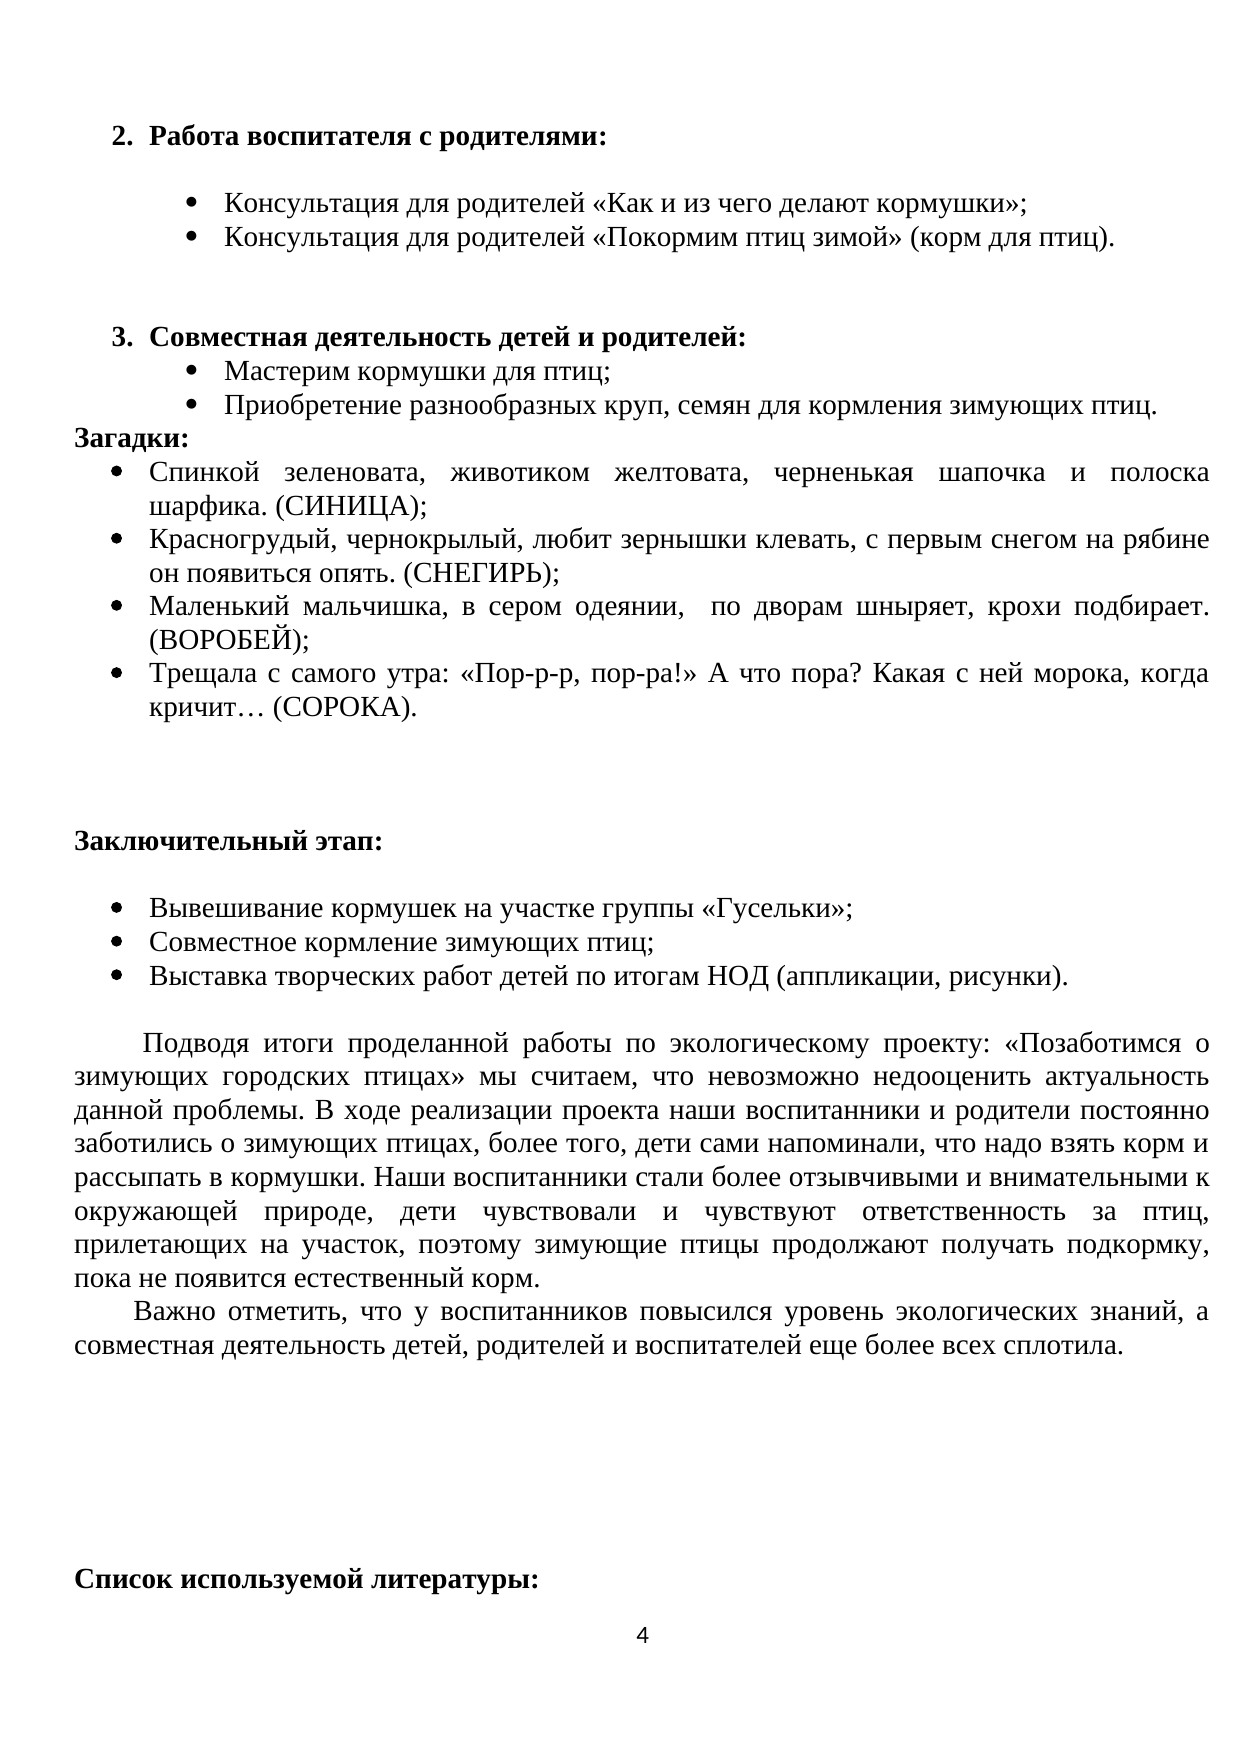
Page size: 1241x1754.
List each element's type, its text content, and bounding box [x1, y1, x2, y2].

list Спинкой зеленовата, животиком желтовата, черненькая шапочка и полоска шарфика. (СИНИЦА); [111, 454, 1211, 521]
text Важно отметить, что у воспитанников повысился уровень экологических знаний, а совместная деятельность детей, родителей и воспитателей еще более всех сплотила. [74, 1293, 1211, 1360]
list Консультация для родителей «Как и из чего делают кормушки»; [186, 185, 1211, 219]
list Консультация для родителей «Покормим птиц зимой» (корм для птиц). [186, 219, 1211, 252]
list Приобретение разнообразных круп, семян для кормления зимующих птиц. [186, 387, 1211, 420]
list Красногрудый, чернокрылый, любит зернышки клевать, с первым снегом на рябине он появиться опять. (СНЕГИРЬ); [111, 521, 1211, 588]
text Список используемой литературы: [74, 1562, 1211, 1595]
list Совместное кормление зимующих птиц; [111, 924, 1211, 958]
text Заключительный этап: [74, 823, 1211, 857]
list Маленький мальчишка, в сером одеянии, по дворам шныряет, крохи подбирает. (ВОРОБЕЙ); [111, 588, 1211, 656]
list Выставка творческих работ детей по итогам НОД (аппликации, рисунки). [111, 958, 1211, 991]
list Вывешивание кормушек на участке группы «Гусельки»; [111, 890, 1211, 924]
text Подводя итоги проделанной работы по экологическому проекту: «Позаботимся о зимующих городских птицах» мы считаем, что невозможно недооценить актуальность данной проблемы. В ходе реализации проекта наши воспитанники и родители постоянно заботились о зимующих птицах, более того, дети сами напоминали, что надо взять корм и рассыпать в кормушки. Наши воспитанники стали более отзывчивыми и внимательными к окружающей природе, дети чувствовали и чувствуют ответственность за птиц, прилетающих на участок, поэтому зимующие птицы продолжают получать подкормку, пока не появится естественный корм. [74, 1025, 1211, 1293]
list Трещала с самого утра: «Пор-р-р, пор-ра!» А что пора? Какая с ней морока, когда кричит… (СОРОКА). [111, 656, 1211, 723]
text Загадки: [74, 420, 1211, 454]
list Работа воспитателя с родителями: [111, 118, 1211, 152]
list Совместная деятельность детей и родителей: [111, 319, 1211, 353]
list Мастерим кормушки для птиц; [186, 353, 1211, 387]
